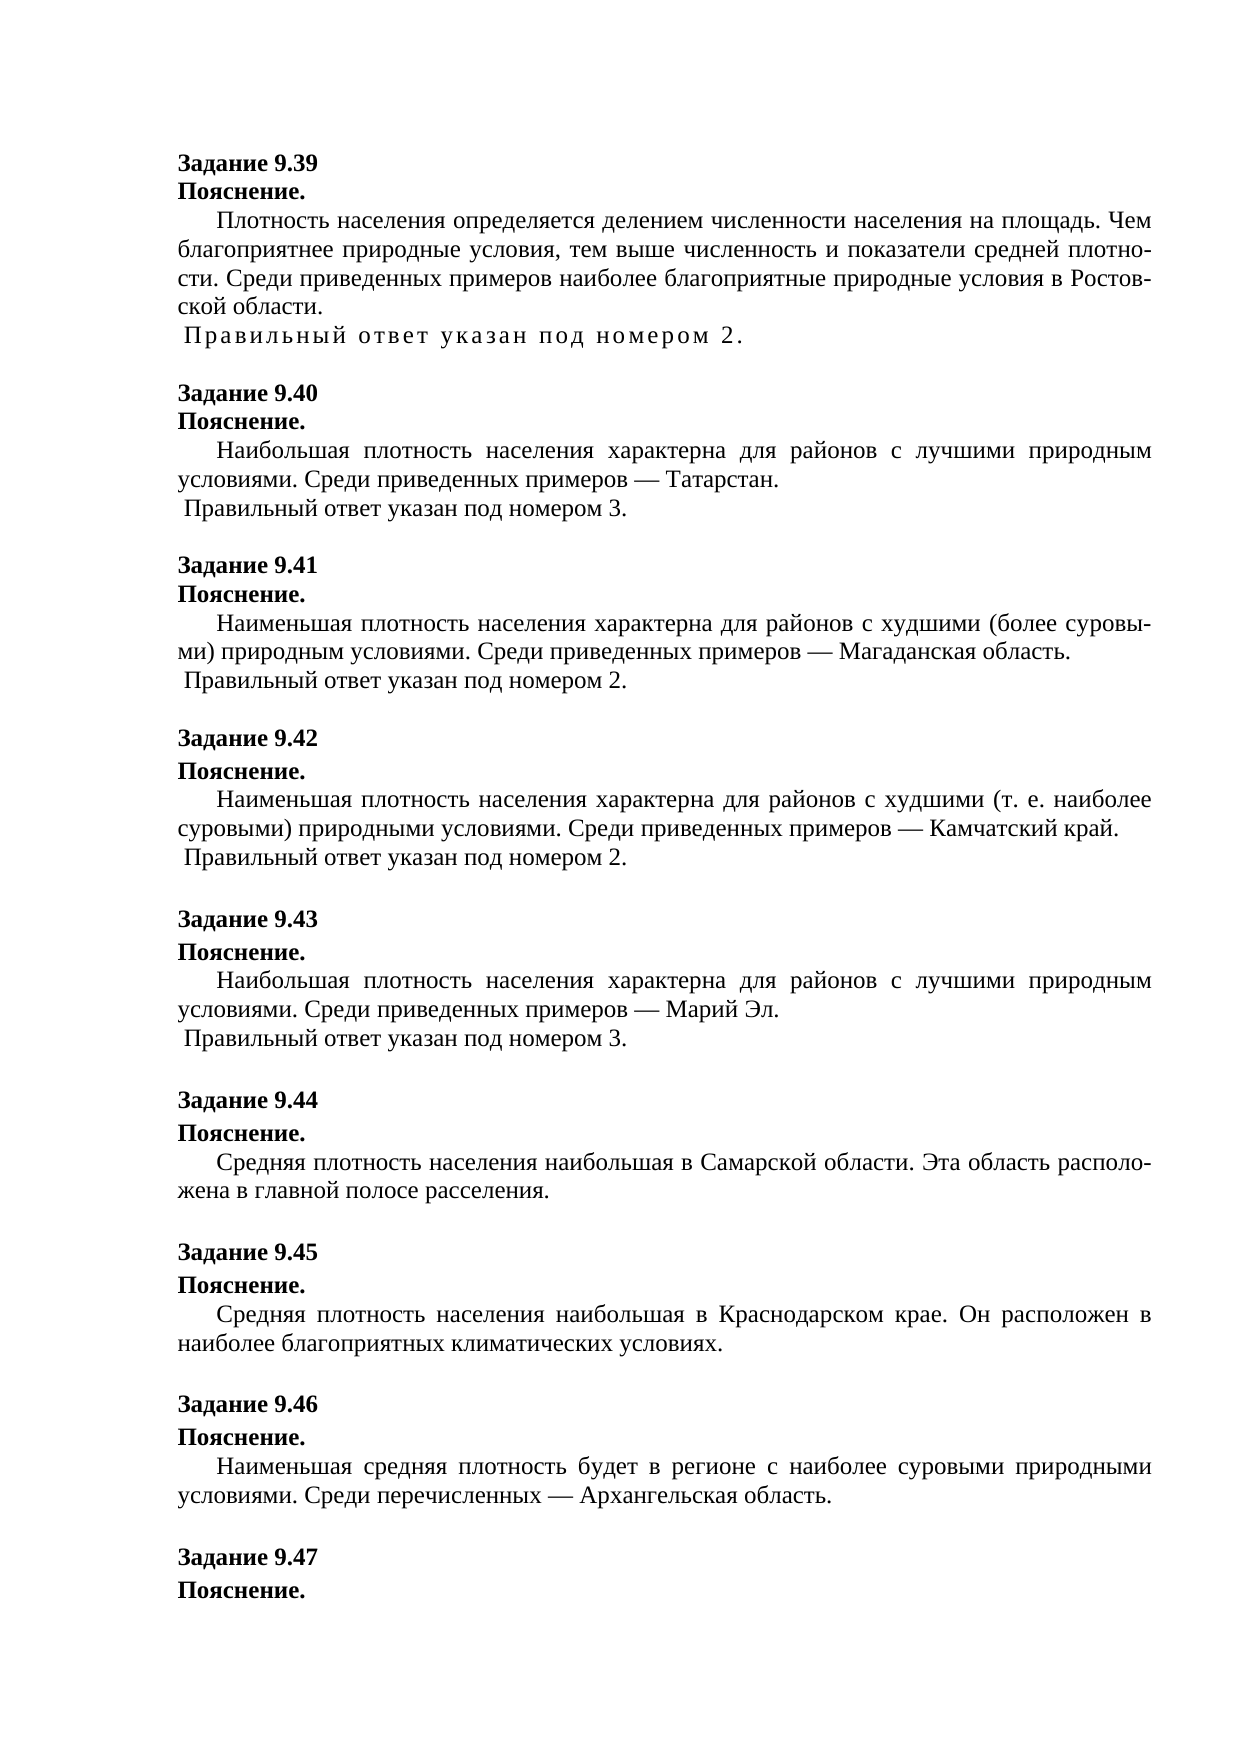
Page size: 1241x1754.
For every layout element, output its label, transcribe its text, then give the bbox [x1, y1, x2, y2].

text Наименьшая плотность населения характерна для районов с худшими (т. е. наиболее суровыми) природными условиями. Среди приведенных примеров — Камчатский край. [177, 784, 1152, 842]
text Пояснение. [177, 579, 1152, 608]
text Задание 9.47 [177, 1542, 1152, 1570]
text Правильный ответ указан под номером 2. [177, 665, 1152, 694]
text Пояснение. [177, 1575, 1152, 1603]
text Задание 9.44 [177, 1085, 1152, 1113]
text Пояснение. [177, 406, 1152, 435]
text Пояснение. [177, 176, 1152, 205]
text Средняя плотность населения наибольшая в Самарской области. Эта область расположена в главной полосе расселения. [177, 1147, 1152, 1204]
text Пояснение. [177, 1422, 1152, 1451]
text Правильный ответ указан под номером 3. [177, 1023, 1152, 1052]
text Наименьшая плотность населения характерна для районов с худшими (более суровыми) природным условиями. Среди приведенных примеров — Магаданская область. [177, 608, 1152, 665]
text Наименьшая средняя плотность будет в регионе с наиболее суровыми природными условиями. Среди перечисленных — Архангельская область. [177, 1451, 1152, 1509]
text Наибольшая плотность населения характерна для районов с лучшими природным условиями. Среди приведенных примеров — Марий Эл. [177, 966, 1152, 1023]
text Задание 9.46 [177, 1389, 1152, 1418]
text Задание 9.40 [177, 378, 1152, 406]
text Правильный ответ указан под номером 2. [177, 842, 1152, 871]
text Правильный ответ указан под номером 3. [177, 493, 1152, 521]
text Правильный ответ указан под номером 2. [177, 320, 1152, 349]
text Задание 9.45 [177, 1237, 1152, 1266]
text Задание 9.43 [177, 904, 1152, 932]
text Плотность населения определяется делением численности населения на площадь. Чем благоприятнее природные условия, тем выше численность и показатели средней плотности. Среди приведенных примеров наиболее благоприятные природные условия в Ростовской области. [177, 205, 1152, 320]
text Пояснение. [177, 756, 1152, 784]
text Пояснение. [177, 1118, 1152, 1147]
text Задание 9.42 [177, 723, 1152, 751]
text Средняя плотность населения наибольшая в Краснодарском крае. Он расположен в наиболее благоприятных климатических условиях. [177, 1299, 1152, 1356]
text Пояснение. [177, 1270, 1152, 1299]
text Наибольшая плотность населения характерна для районов с лучшими природным условиями. Среди приведенных примеров — Татарстан. [177, 435, 1152, 493]
text Пояснение. [177, 937, 1152, 966]
text Задание 9.41 [177, 550, 1152, 579]
text Задание 9.39 [177, 148, 1152, 176]
